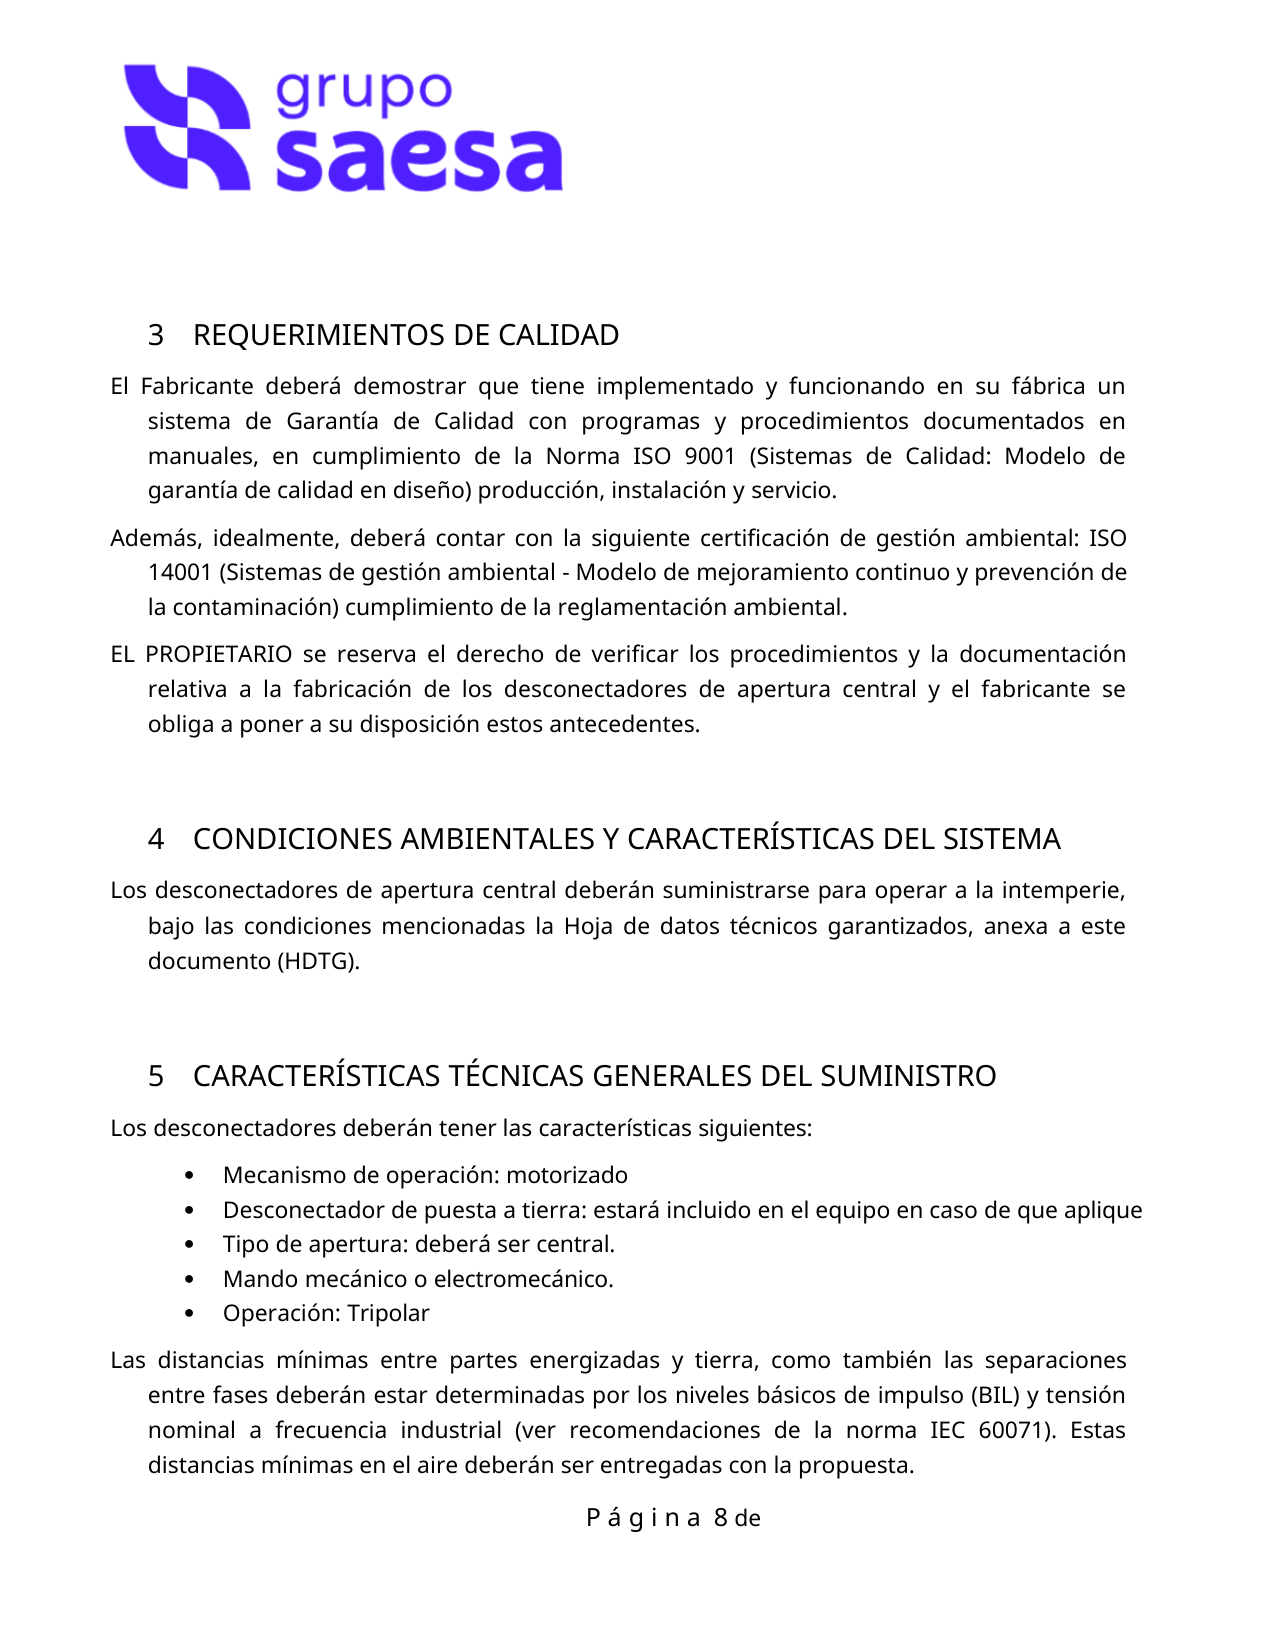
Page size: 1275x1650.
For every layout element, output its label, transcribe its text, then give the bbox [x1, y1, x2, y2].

picture [112, 55, 569, 196]
text Las distancias mínimas entre partes energizadas y tierra, como también las separaciones entre fases deberán estar determinadas por los niveles básicos de impulso (BIL) y tensión nominal a frecuencia industrial (ver recomendaciones de la norma IEC 60071). Estas distancias mínimas en el aire deberán ser entregadas con la propuesta. [110, 1344, 1128, 1480]
list Operación: Tripolar [185, 1297, 1162, 1329]
list Mecanismo de operación: motorizado [185, 1159, 1162, 1190]
text El Fabricante deberá demostrar que tiene implementado y funcionando en su fábrica un sistema de Garantía de Calidad con programas y procedimientos documentados en manuales, en cumplimiento de la Norma ISO 9001 (Sistemas de Calidad: Modelo de garantía de calidad en diseño) producción, instalación y servicio. [110, 370, 1128, 506]
list Mando mecánico o electromecánico. [185, 1263, 1162, 1294]
list Desconectador de puesta a tierra: estará incluido en el equipo en caso de que aplique [185, 1193, 1162, 1225]
list Tipo de apertura: deberá ser central. [185, 1228, 1162, 1259]
text Los desconectadores de apertura central deberán suministrarse para operar a la intemperie, bajo las condiciones mencionadas la Hoja de datos técnicos garantizados, anexa a este documento (HDTG). [110, 874, 1128, 976]
text Además, idealmente, deberá contar con la siguiente certificación de gestión ambiental: ISO 14001 (Sistemas de gestión ambiental - Modelo de mejoramiento continuo y prevención de la contaminación) cumplimiento de la reglamentación ambiental. [110, 522, 1128, 622]
subtitle CARACTERÍSTICAS TÉCNICAS GENERALES DEL SUMINISTRO [148, 1056, 1162, 1095]
subtitle REQUERIMIENTOS DE CALIDAD [148, 314, 1162, 354]
subtitle CONDICIONES AMBIENTALES Y CARACTERÍSTICAS DEL SISTEMA [148, 818, 1162, 858]
text EL PROPIETARIO se reserva el derecho de verificar los procedimientos y la documentación relativa a la fabricación de los desconectadores de apertura central y el fabricante se obliga a poner a su disposición estos antecedentes. [110, 638, 1127, 739]
text Los desconectadores deberán tener las características siguientes: [110, 1112, 1162, 1143]
